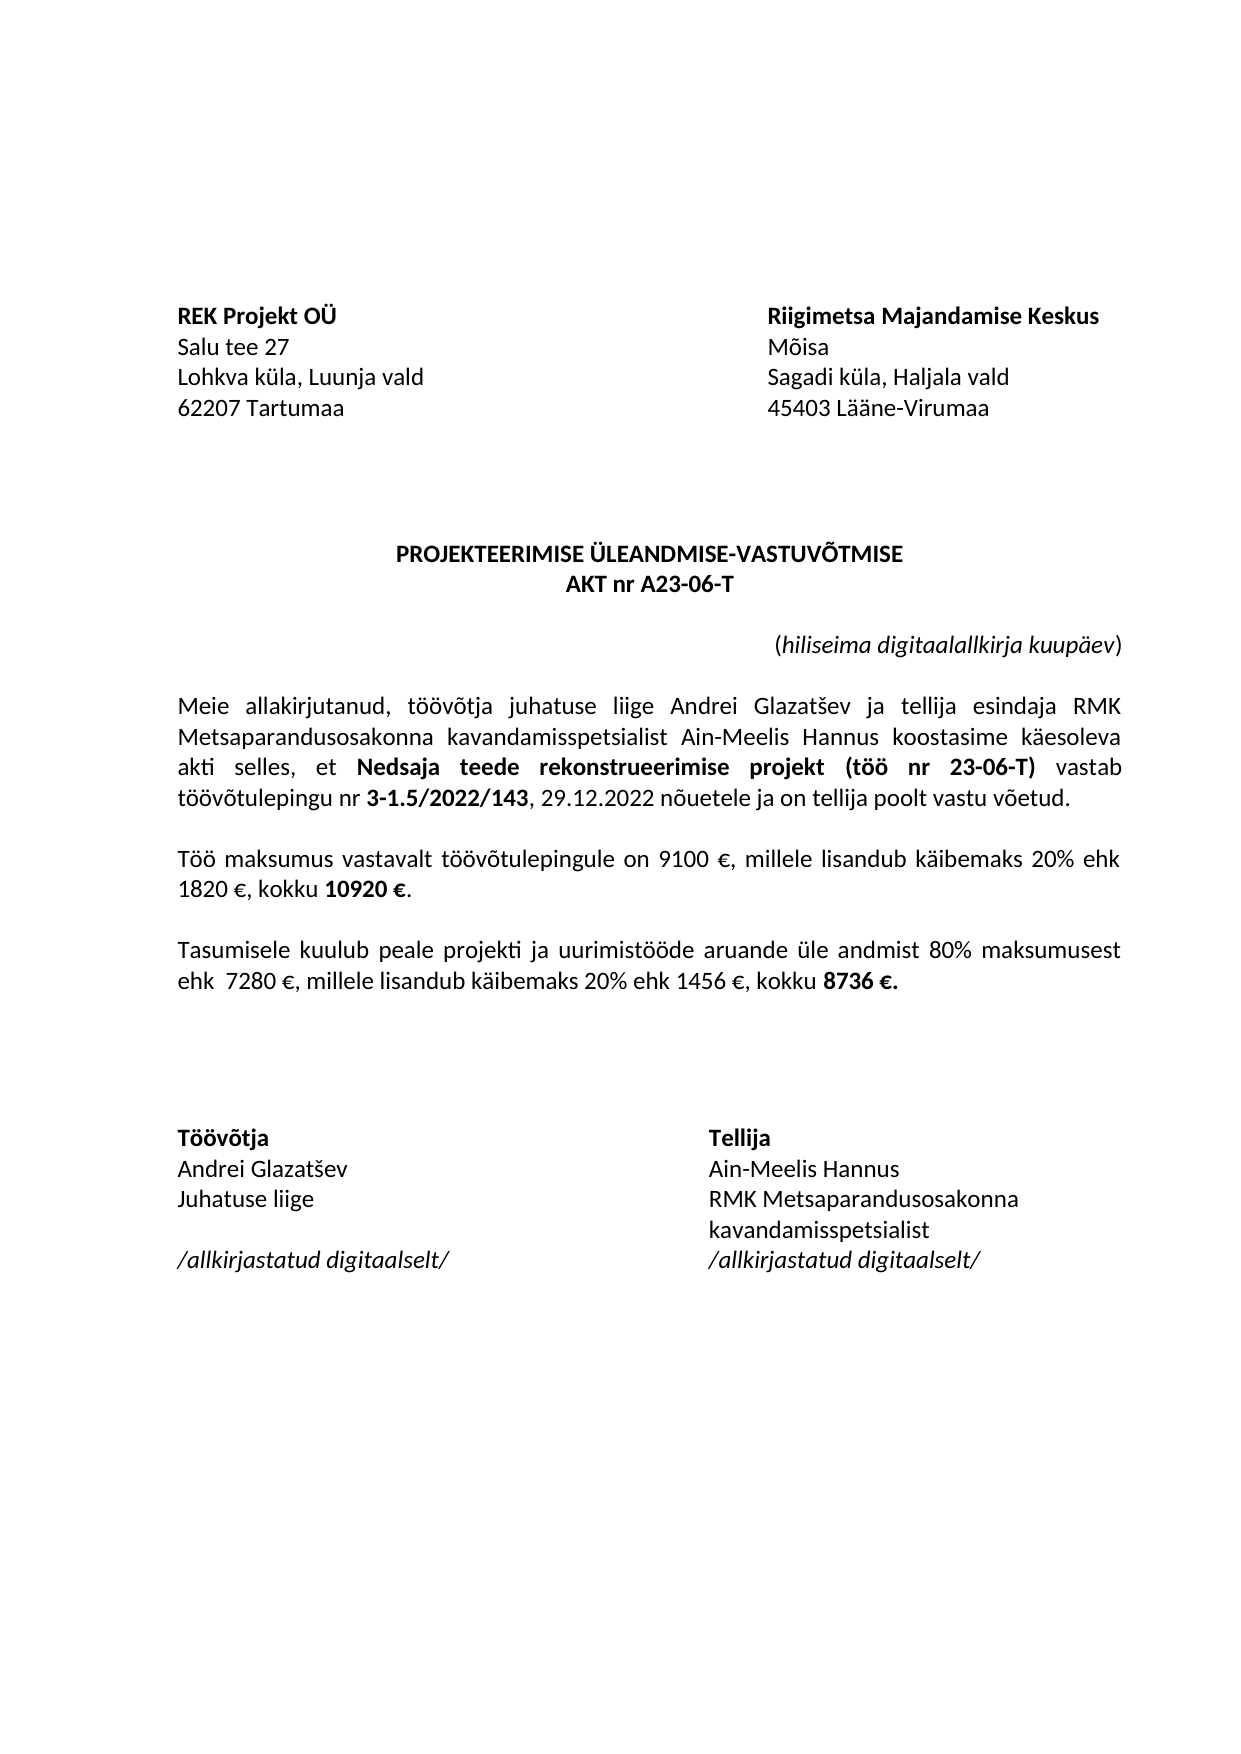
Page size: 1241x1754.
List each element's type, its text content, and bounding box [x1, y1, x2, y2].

text Salu tee 27 Mõisa [177, 331, 1122, 361]
text /allkirjastatud digitaalselt/ /allkirjastatud digitaalselt/ [177, 1244, 1122, 1275]
text Töövõtja Tellija [177, 1122, 1122, 1153]
text Meie allakirjutanud, töövõtja juhatuse liige Andrei Glazatšev ja tellija esindaja RMK Metsaparandusosakonna kavandamisspetsialist Ain-Meelis Hannus koostasime käesoleva akti selles, et Nedsaja teede rekonstrueerimise projekt (töö nr 23-06-T) vastab töövõtulepingu nr 3-1.5/2022/143, 29.12.2022 nõuetele ja on tellija poolt vastu võetud. [177, 691, 1122, 813]
text AKT nr A23-06-T [177, 568, 1122, 599]
subtitle PROJEKTEERIMISE ÜLEANDMISE-VASTUVÕTMISE [177, 538, 1122, 568]
text Töö maksumus vastavalt töövõtulepingule on 9100 €, millele lisandub käibemaks 20% ehk 1820 €, kokku 10920 €. [177, 843, 1122, 904]
text Andrei Glazatšev Ain-Meelis Hannus [177, 1153, 1122, 1183]
text Lohkva küla, Luunja vald Sagadi küla, Haljala vald [177, 361, 1122, 392]
text Tasumisele kuulub peale projekti ja uurimistööde aruande üle andmist 80% maksumusest ehk 7280 €, millele lisandub käibemaks 20% ehk 1456 €, kokku 8736 €. [177, 935, 1122, 996]
subtitle REK Projekt OÜ Riigimetsa Majandamise Keskus [177, 300, 1122, 331]
text 62207 Tartumaa 45403 Lääne-Virumaa [177, 392, 1122, 422]
text Juhatuse liige RMK Metsaparandusosakonna kavandamisspetsialist [177, 1183, 1122, 1244]
text (hiliseima digitaalallkirja kuupäev) [177, 629, 1122, 660]
